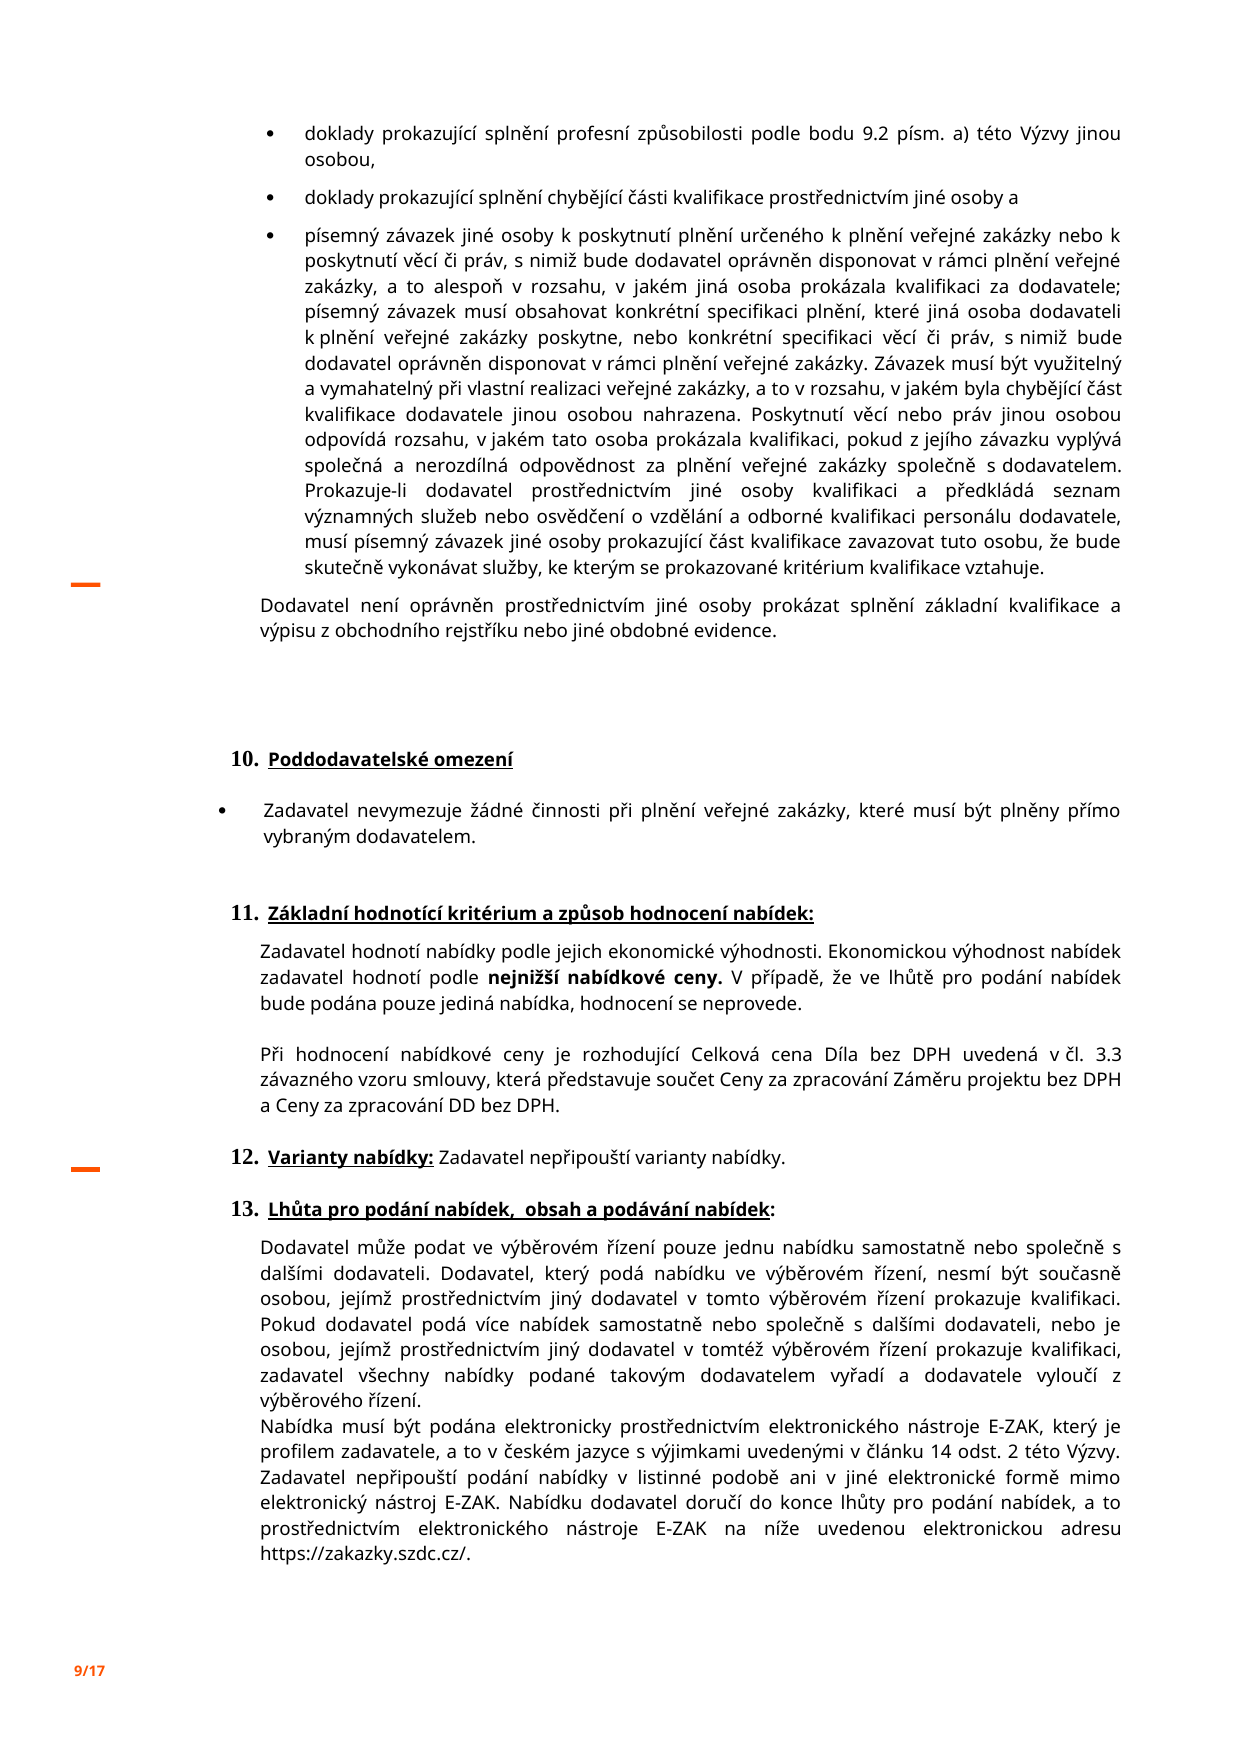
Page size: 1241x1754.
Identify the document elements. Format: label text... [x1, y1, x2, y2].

text Dodavatel může podat ve výběrovém řízení pouze jednu nabídku samostatně nebo společně s dalšími dodavateli. Dodavatel, který podá nabídku ve výběrovém řízení, nesmí být současně osobou, jejímž prostřednictvím jiný dodavatel v tomto výběrovém řízení prokazuje kvalifikaci. Pokud dodavatel podá více nabídek samostatně nebo společně s dalšími dodavateli, nebo je osobou, jejímž prostřednictvím jiný dodavatel v tomtéž výběrovém řízení prokazuje kvalifikaci, zadavatel všechny nabídky podané takovým dodavatelem vyřadí a dodavatele vyloučí z výběrového řízení. [260, 1234, 1122, 1413]
text Zadavatel hodnotí nabídky podle jejich ekonomické výhodnosti. Ekonomickou výhodnost nabídek zadavatel hodnotí podle nejnižší nabídkové ceny. V případě, že ve lhůtě pro podání nabídek bude podána pouze jediná nabídka, hodnocení se neprovede. [260, 939, 1122, 1015]
list Varianty nabídky: Zadavatel nepřipouští varianty nabídky. [230, 1143, 1122, 1170]
list doklady prokazující splnění chybějící části kvalifikace prostřednictvím jiné osoby a [267, 184, 1122, 210]
text Dodavatel není oprávněn prostřednictvím jiné osoby prokázat splnění základní kvalifikace a výpisu z obchodního rejstříku nebo jiné obdobné evidence. [260, 592, 1122, 643]
list Lhůta pro podání nabídek, obsah a podávání nabídek: [230, 1195, 1122, 1222]
list doklady prokazující splnění profesní způsobilosti podle bodu 9.2 písm. a) této Výzvy jinou osobou, [267, 121, 1122, 172]
list Zadavatel nevymezuje žádné činnosti při plnění veřejné zakázky, které musí být plněny přímo vybraným dodavatelem. [219, 797, 1122, 848]
list Poddodavatelské omezení [230, 745, 1122, 772]
list Základní hodnotící kritérium a způsob hodnocení nabídek: [230, 899, 1122, 926]
list písemný závazek jiné osoby k poskytnutí plnění určeného k plnění veřejné zakázky nebo k poskytnutí věcí či práv, s nimiž bude dodavatel oprávněn disponovat v rámci plnění veřejné zakázky, a to alespoň v rozsahu, v jakém jiná osoba prokázala kvalifikaci za dodavatele; písemný závazek musí obsahovat konkrétní specifikaci plnění, které jiná osoba dodavateli k plnění veřejné zakázky poskytne, nebo konkrétní specifikaci věcí či práv, s nimiž bude dodavatel oprávněn disponovat v rámci plnění veřejné zakázky. Závazek musí být využitelný a vymahatelný při vlastní realizaci veřejné zakázky, a to v rozsahu, v jakém byla chybějící část kvalifikace dodavatele jinou osobou nahrazena. Poskytnutí věcí nebo práv jinou osobou odpovídá rozsahu, v jakém tato osoba prokázala kvalifikaci, pokud z jejího závazku vyplývá společná a nerozdílná odpovědnost za plnění veřejné zakázky společně s dodavatelem. Prokazuje-li dodavatel prostřednictvím jiné osoby kvalifikaci a předkládá seznam významných služeb nebo osvědčení o vzdělání a odborné kvalifikaci personálu dodavatele, musí písemný závazek jiné osoby prokazující část kvalifikace zavazovat tuto osobu, že bude skutečně vykonávat služby, ke kterým se prokazované kritérium kvalifikace vztahuje. [267, 222, 1122, 579]
text Nabídka musí být podána elektronicky prostřednictvím elektronického nástroje E-ZAK, který je profilem zadavatele, a to v českém jazyce s výjimkami uvedenými v článku 14 odst. 2 této Výzvy. Zadavatel nepřipouští podání nabídky v listinné podobě ani v jiné elektronické formě mimo elektronický nástroj E-ZAK. Nabídku dodavatel doručí do konce lhůty pro podání nabídek, a to prostřednictvím elektronického nástroje E-ZAK na níže uvedenou elektronickou adresu https://zakazky.szdc.cz/. [260, 1413, 1122, 1566]
text Při hodnocení nabídkové ceny je rozhodující Celková cena Díla bez DPH uvedená v čl. 3.3 závazného vzoru smlouvy, která představuje součet Ceny za zpracování Záměru projektu bez DPH a Ceny za zpracování DD bez DPH. [260, 1041, 1122, 1117]
